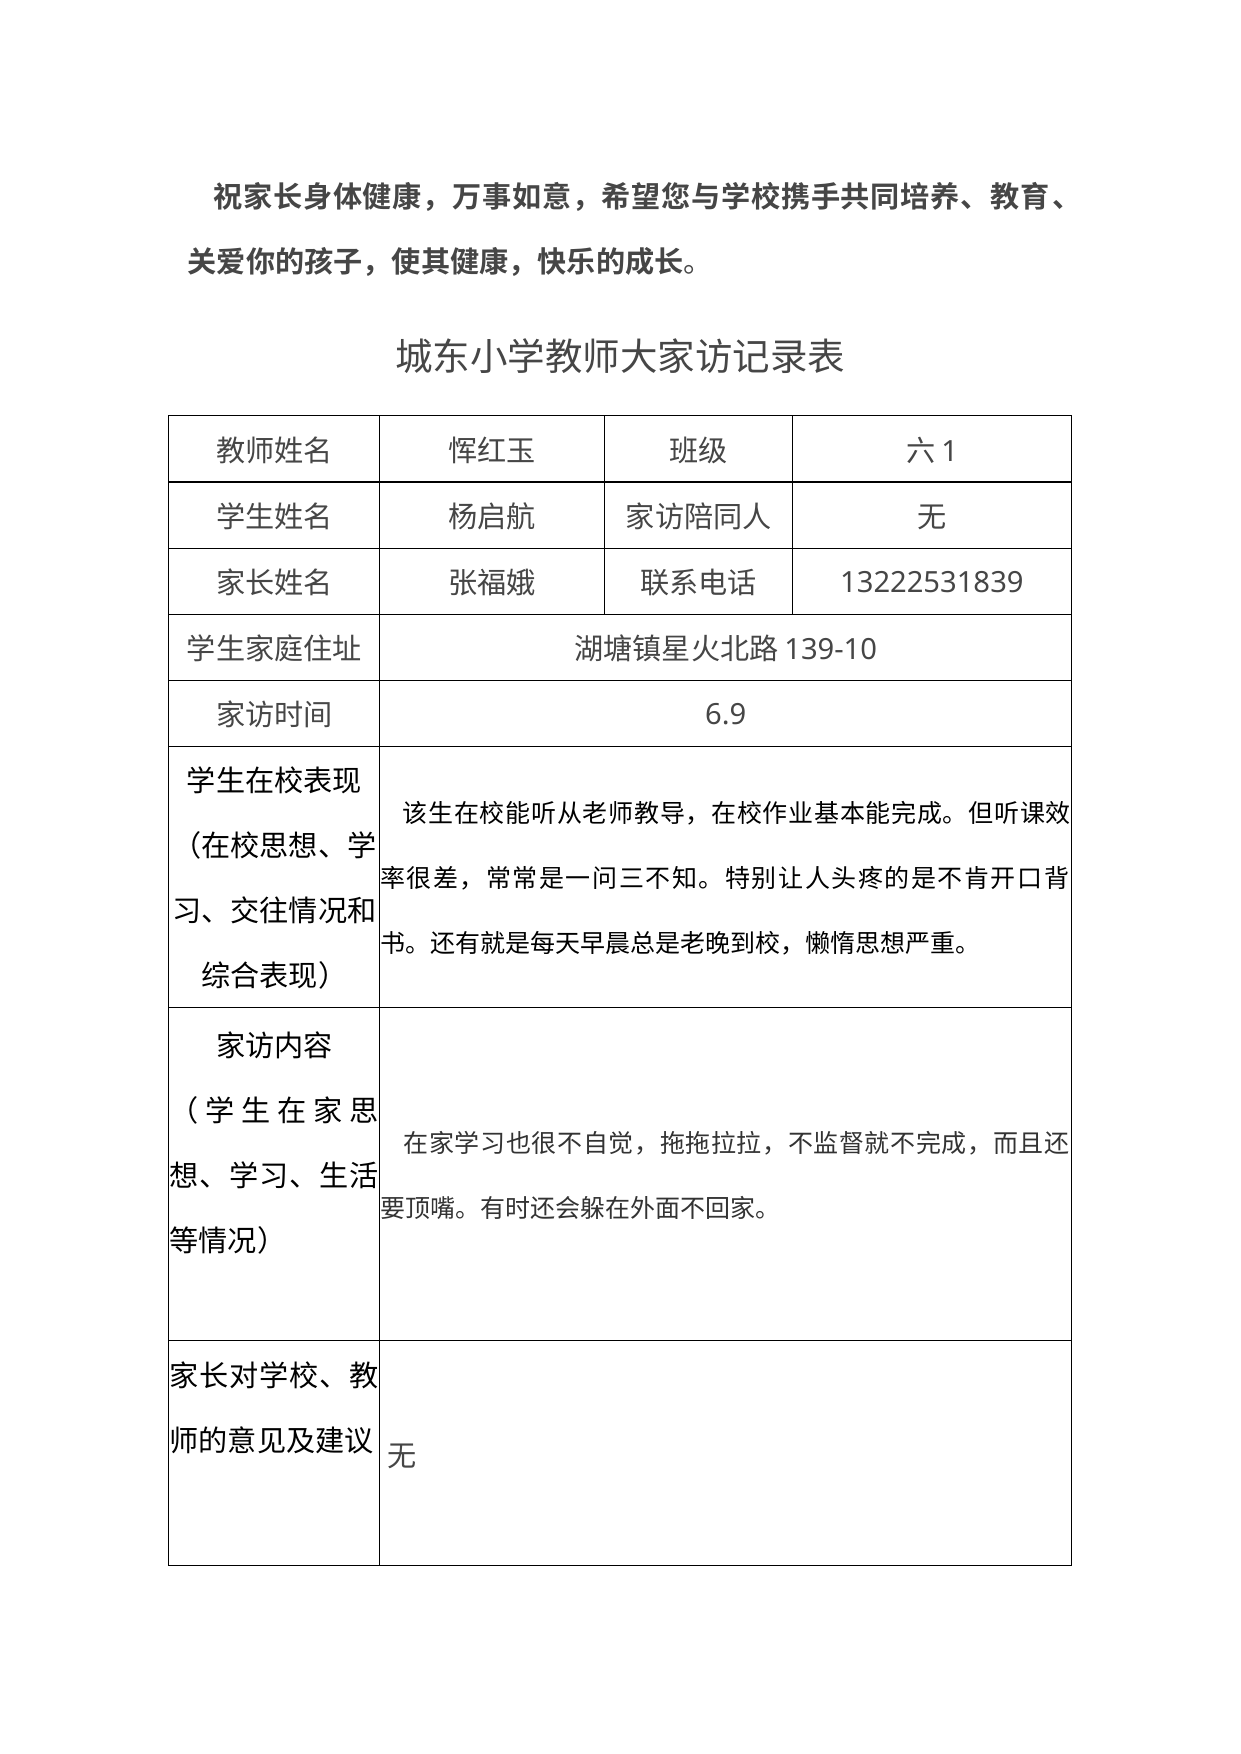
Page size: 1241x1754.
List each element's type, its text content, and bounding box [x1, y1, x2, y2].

table_header 恽红玉 [380, 416, 604, 481]
table_cell 在家学习也很不自觉，拖拖拉拉，不监督就不完成，而且还要顶嘴。有时还会躲在外面不回家。 [380, 1008, 1071, 1340]
table_header 教师姓名 [169, 416, 379, 481]
table_cell 家长姓名 [169, 549, 379, 613]
table_cell 家访陪同人 [605, 483, 792, 547]
table_cell 无 [380, 1341, 1071, 1565]
table_cell 湖塘镇星火北路139-10 [380, 615, 1071, 679]
table_cell 6.9 [380, 681, 1071, 746]
table_cell 家访时间 [169, 681, 379, 746]
table_cell 学生姓名 [169, 483, 379, 547]
text 城东小学教师大家访记录表 [187, 321, 1053, 386]
table_cell 张福娥 [380, 549, 604, 613]
table_cell 学生家庭住址 [169, 615, 379, 679]
table_cell 13222531839 [793, 549, 1071, 613]
table_cell 学生在校表现 （在校思想、学习、交往情况和综合表现） [169, 747, 379, 1007]
table_cell 杨启航 [380, 483, 604, 547]
table_cell 家长对学校、教师的意见及建议 [169, 1341, 379, 1565]
table_cell 该生在校能听从老师教导，在校作业基本能完成。但听课效率很差，常常是一问三不知。特别让人头疼的是不肯开口背书。还有就是每天早晨总是老晚到校，懒惰思想严重。 [380, 747, 1071, 1007]
table_cell 家访内容 （学生在家思想、学习、生活等情况） [169, 1008, 379, 1340]
table_header 班级 [605, 416, 792, 481]
table_header 六1 [793, 416, 1071, 481]
text 祝家长身体健康，万事如意，希望您与学校携手共同培养、教育、关爱你的孩子，使其健康，快乐的成长。 [187, 162, 1053, 292]
table_cell 联系电话 [605, 549, 792, 613]
table_cell 无 [793, 483, 1071, 547]
